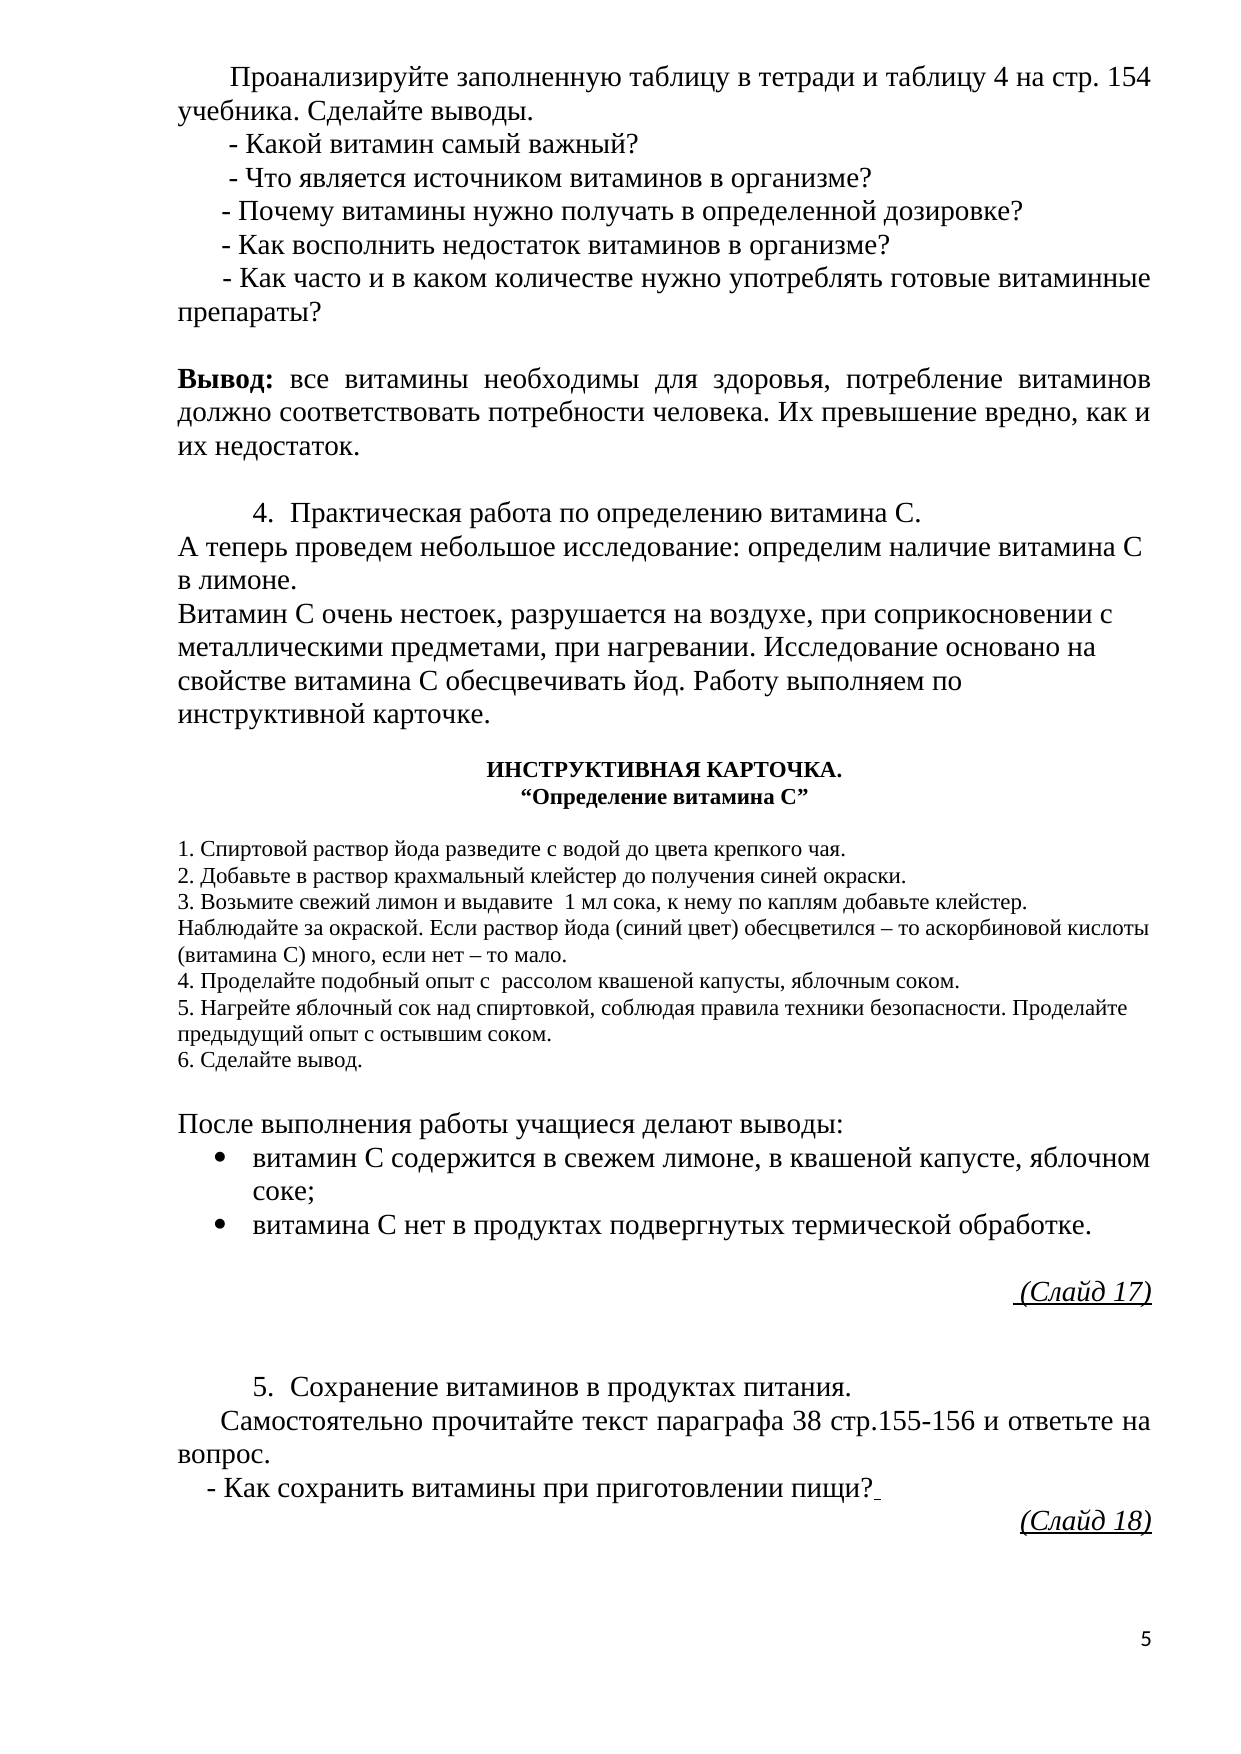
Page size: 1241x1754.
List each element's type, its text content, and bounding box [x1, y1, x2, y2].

list витамин С содержится в свежем лимоне, в квашеной капусте, яблочном соке; [215, 1140, 1152, 1207]
text - Что является источником витаминов в организме? [177, 160, 1152, 193]
text - Как часто и в каком количестве нужно употреблять готовые витаминные препараты? [177, 260, 1152, 327]
text Проанализируйте заполненную таблицу в тетради и таблицу 4 на стр. 154 учебника. Сделайте выводы. [177, 59, 1152, 126]
text (Слайд 17) [252, 1274, 1152, 1308]
list витамина С нет в продуктах подвергнутых термической обработке. [215, 1207, 1152, 1241]
text - Как восполнить недостаток витаминов в организме? [177, 227, 1152, 260]
text - Почему витамины нужно получать в определенной дозировке? [177, 193, 1152, 227]
text 4. Проделайте подобный опыт с рассолом квашеной капусты, яблочным соком. [177, 967, 1152, 993]
text 6. Сделайте вывод. [177, 1046, 1152, 1073]
text Витамин С очень нестоек, разрушается на воздухе, при соприкосновении с металлическими предметами, при нагревании. Исследование основано на свойстве витамина С обесцвечивать йод. Работу выполняем по инструктивной карточке. [177, 596, 1152, 730]
text А теперь проведем небольшое исследование: определим наличие витамина С в лимоне. [177, 529, 1152, 596]
text После выполнения работы учащиеся делают выводы: [177, 1106, 1152, 1140]
text ИНСТРУКТИВНАЯ КАРТОЧКА. [177, 756, 1152, 783]
text 1. Спиртовой раствор йода разведите с водой до цвета крепкого чая. [177, 835, 1152, 862]
text Самостоятельно прочитайте текст параграфа 38 стр.155-156 и ответьте на вопрос. [177, 1403, 1152, 1470]
text (Слайд 18) [177, 1503, 1152, 1537]
text “Определение витамина С” [177, 783, 1152, 809]
list Практическая работа по определению витамина С. [252, 495, 1152, 529]
text - Как сохранить витамины при приготовлении пищи? [177, 1470, 1152, 1503]
text 2. Добавьте в раствор крахмальный клейстер до получения синей окраски. [177, 862, 1152, 888]
text 3. Возьмите свежий лимон и выдавите 1 мл сока, к нему по каплям добавьте клейстер. Наблюдайте за окраской. Если раствор йода (синий цвет) обесцветился – то аскорбиновой кислоты (витамина С) много, если нет – то мало. [177, 888, 1152, 967]
text Вывод: все витамины необходимы для здоровья, потребление витаминов должно соответствовать потребности человека. Их превышение вредно, как и их недостаток. [177, 361, 1152, 462]
text 5. Нагрейте яблочный сок над спиртовкой, соблюдая правила техники безопасности. Проделайте предыдущий опыт с остывшим соком. [177, 993, 1152, 1046]
list Сохранение витаминов в продуктах питания. [252, 1369, 1152, 1403]
text - Какой витамин самый важный? [177, 126, 1152, 160]
